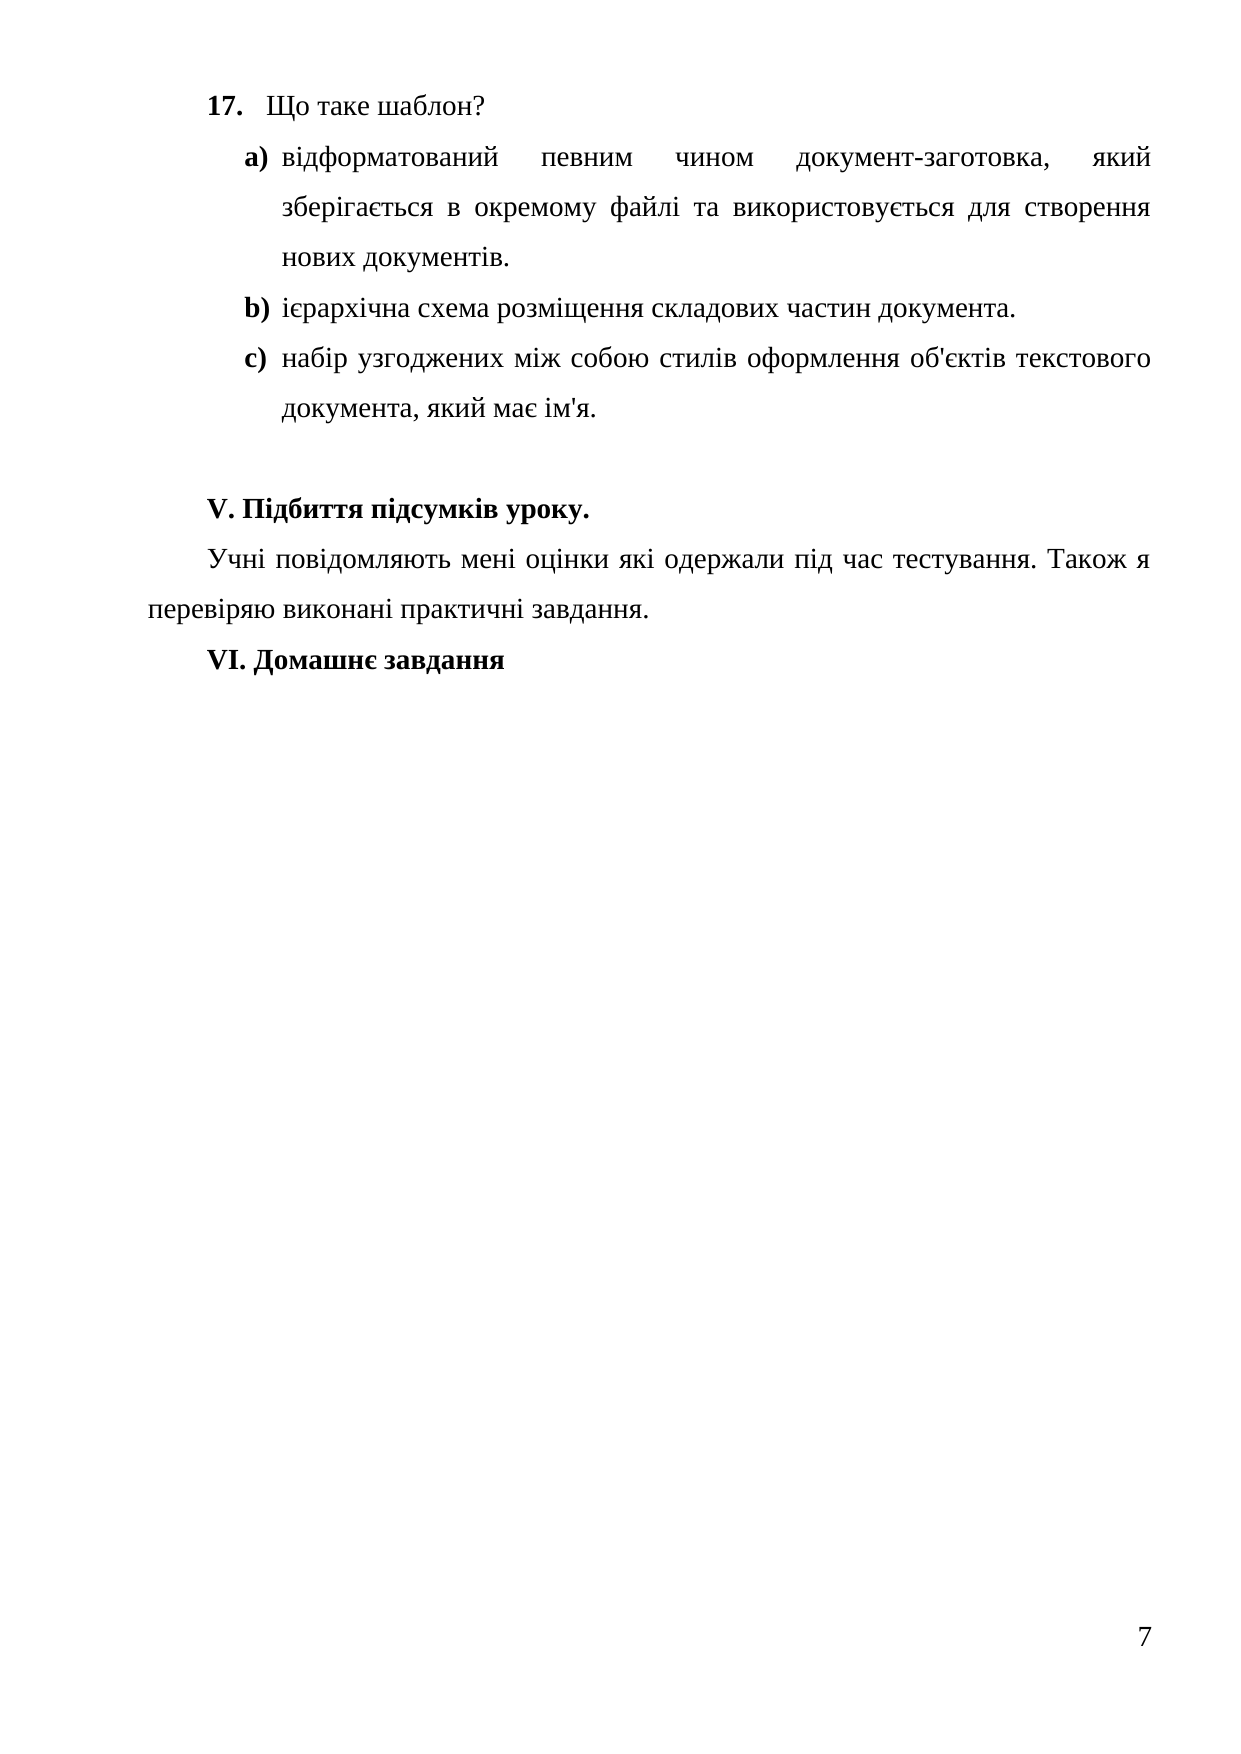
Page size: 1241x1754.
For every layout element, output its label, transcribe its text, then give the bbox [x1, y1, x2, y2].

list відформатований певним чином документ-заготовка, який зберігається в окремому файлі та використовується для створення нових документів. [244, 139, 1152, 273]
text VІ. Домашнє завдання [148, 642, 1152, 676]
list Що таке шаблон? [148, 88, 1152, 122]
text V. Підбиття підсумків уроку. [148, 491, 1152, 524]
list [244, 290, 1152, 323]
text Учні повідомляють мені оцінки які одержали під час тестування. Також я перевіряю виконані практичні завдання. [148, 541, 1152, 625]
list набір узгоджених між собою стилів оформлення об'єктів текстового документа, який має ім'я. [244, 340, 1152, 424]
